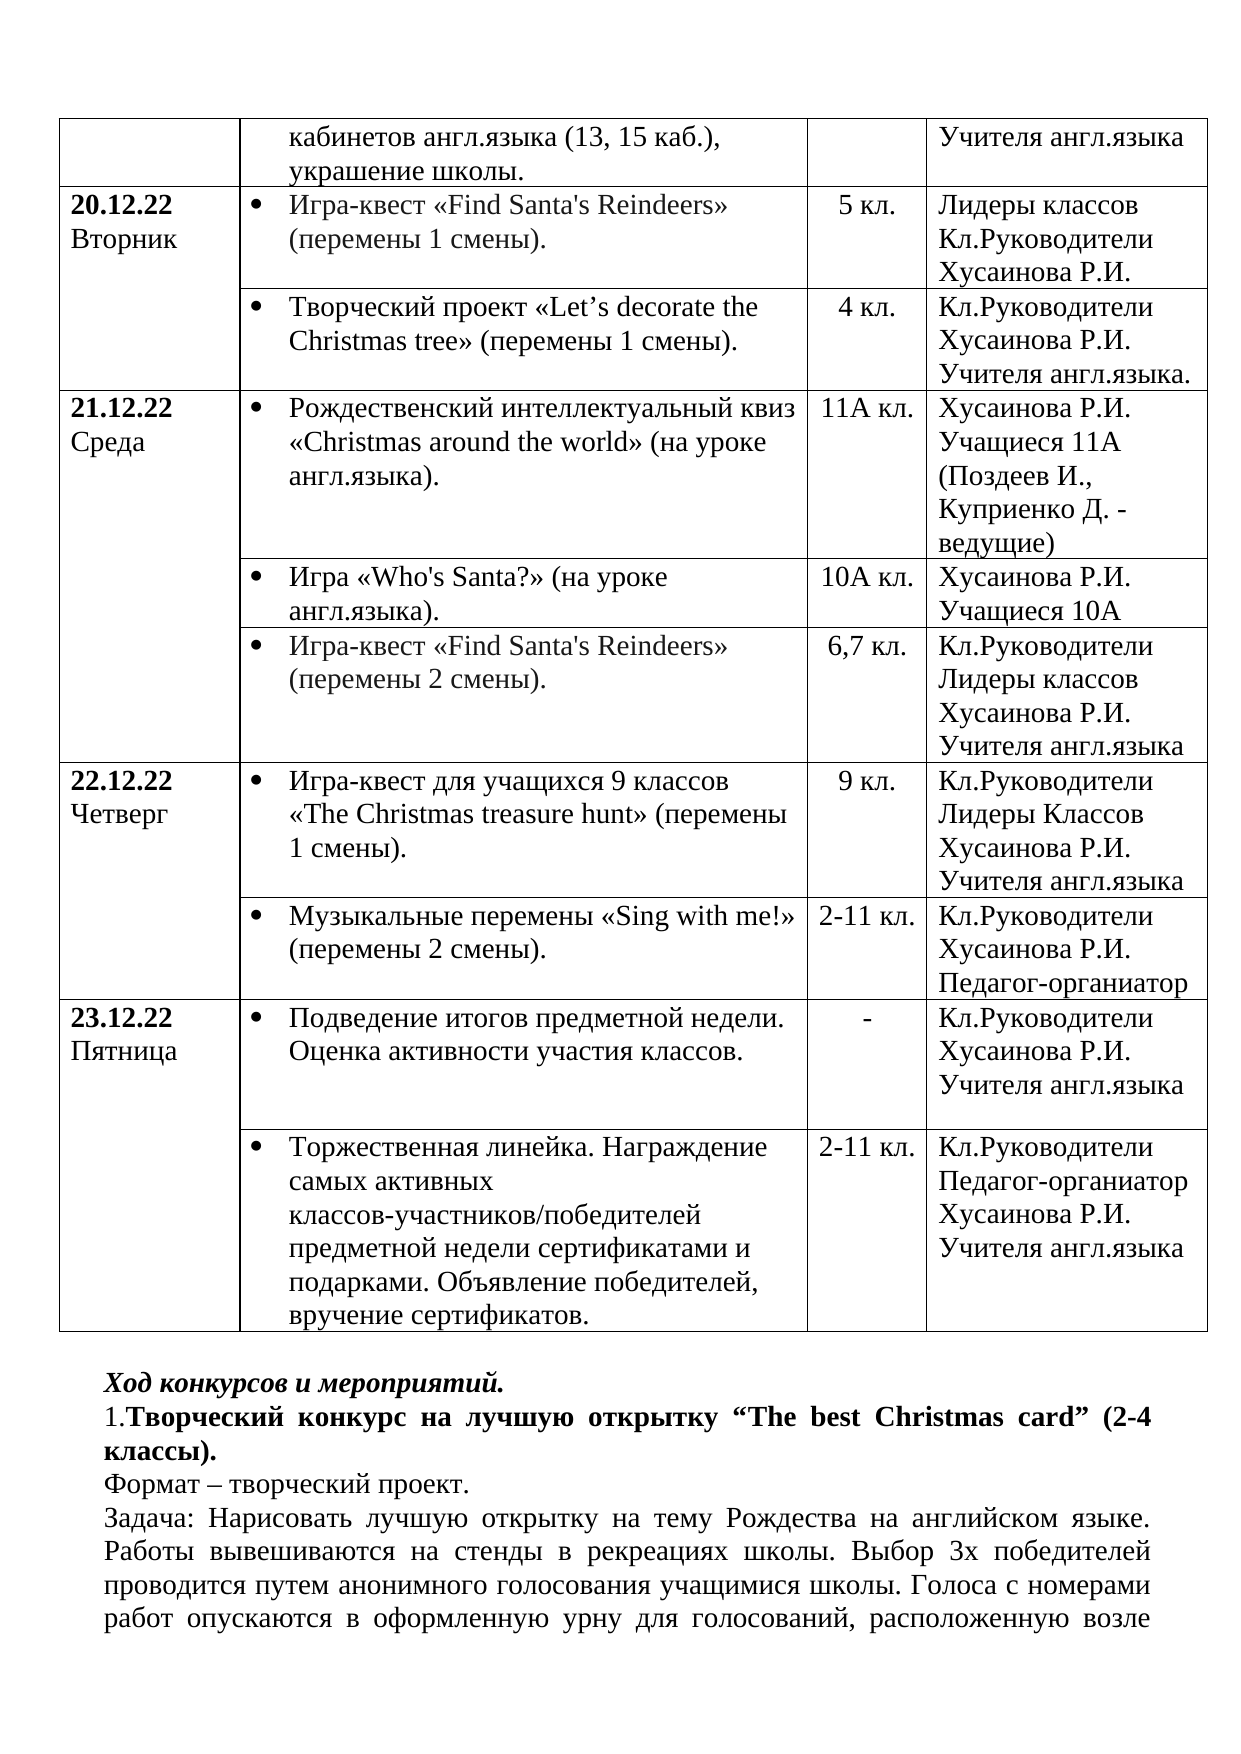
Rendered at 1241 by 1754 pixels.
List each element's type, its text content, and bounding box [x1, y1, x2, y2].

table_cell Кл.Руководители Хусаинова Р.И. Педагог-органиатор [927, 898, 1207, 999]
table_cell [241, 119, 807, 186]
table_cell Кл.Руководители Хусаинова Р.И. Учителя англ.языка [927, 1000, 1207, 1128]
table_cell 10А кл. [808, 559, 926, 627]
table_cell Игра-квест «Find Santa's Reindeers» (перемены 2 смены). [241, 628, 807, 762]
table_cell 11А кл. [808, 391, 926, 558]
table_cell Кл.Руководители Хусаинова Р.И. Учителя англ.языка. [927, 289, 1207, 389]
table_cell - [808, 1000, 926, 1128]
table_cell 2-11 кл. [808, 898, 926, 999]
text Формат – творческий проект. [103, 1466, 1152, 1500]
table_cell Рождественский интеллектуальный квиз «Christmas around the world» (на уроке англ.языка). [241, 391, 807, 558]
table_cell 6,7 кл. [808, 628, 926, 762]
table_cell 9 кл. [808, 763, 926, 897]
table_cell 23.12.22 Пятница [60, 1000, 239, 1331]
text Ход конкурсов и мероприятий. [103, 1366, 1152, 1399]
table_cell 22.12.22 Четверг [60, 763, 239, 999]
table_cell - [808, 119, 926, 186]
table_cell Хусаинова Р.И. Учащиеся 11А (Поздеев И., Куприенко Д. - ведущие) [927, 391, 1207, 558]
table_cell 2-11 кл. [808, 1130, 926, 1331]
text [103, 1500, 1152, 1634]
text 1.Творческий конкурс на лучшую открытку “The best Christmas card” (2-4 классы). [103, 1399, 1152, 1466]
table_cell Музыкальные перемены «Sing with me!» (перемены 2 смены). [241, 898, 807, 999]
table_cell Игра «Who's Santa?» (на уроке англ.языка). [241, 559, 807, 627]
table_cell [927, 119, 1207, 186]
table_cell Кл.Руководители Лидеры классов Хусаинова Р.И. Учителя англ.языка [927, 628, 1207, 762]
table_cell Торжественная линейка. Награждение самых активных классов-участников/победителей предметной недели сертификатами и подарками. Объявление победителей, вручение сертификатов. [241, 1130, 807, 1331]
table_cell Кл.Руководители Педагог-органиатор Хусаинова Р.И. Учителя англ.языка [927, 1130, 1207, 1331]
table_cell 4 кл. [808, 289, 926, 389]
table_cell 5 кл. [808, 187, 926, 288]
table_cell 21.12.22 Среда [60, 391, 239, 762]
table_cell Кл.Руководители Лидеры Классов Хусаинова Р.И. Учителя англ.языка [927, 763, 1207, 897]
table_cell Творческий проект «Let’s decorate the Christmas tree» (перемены 1 смены). [241, 289, 807, 389]
table_cell Игра-квест для учащихся 9 классов «The Christmas treasure hunt» (перемены 1 смены). [241, 763, 807, 897]
table_cell Игра-квест «Find Santa's Reindeers» (перемены 1 смены). [241, 187, 807, 288]
table_cell Подведение итогов предметной недели. Оценка активности участия классов. [241, 1000, 807, 1128]
table_cell 20.12.22 Вторник [60, 187, 239, 389]
table_cell Лидеры классов Кл.Руководители Хусаинова Р.И. [927, 187, 1207, 288]
table_cell Хусаинова Р.И. Учащиеся 10А [927, 559, 1207, 627]
